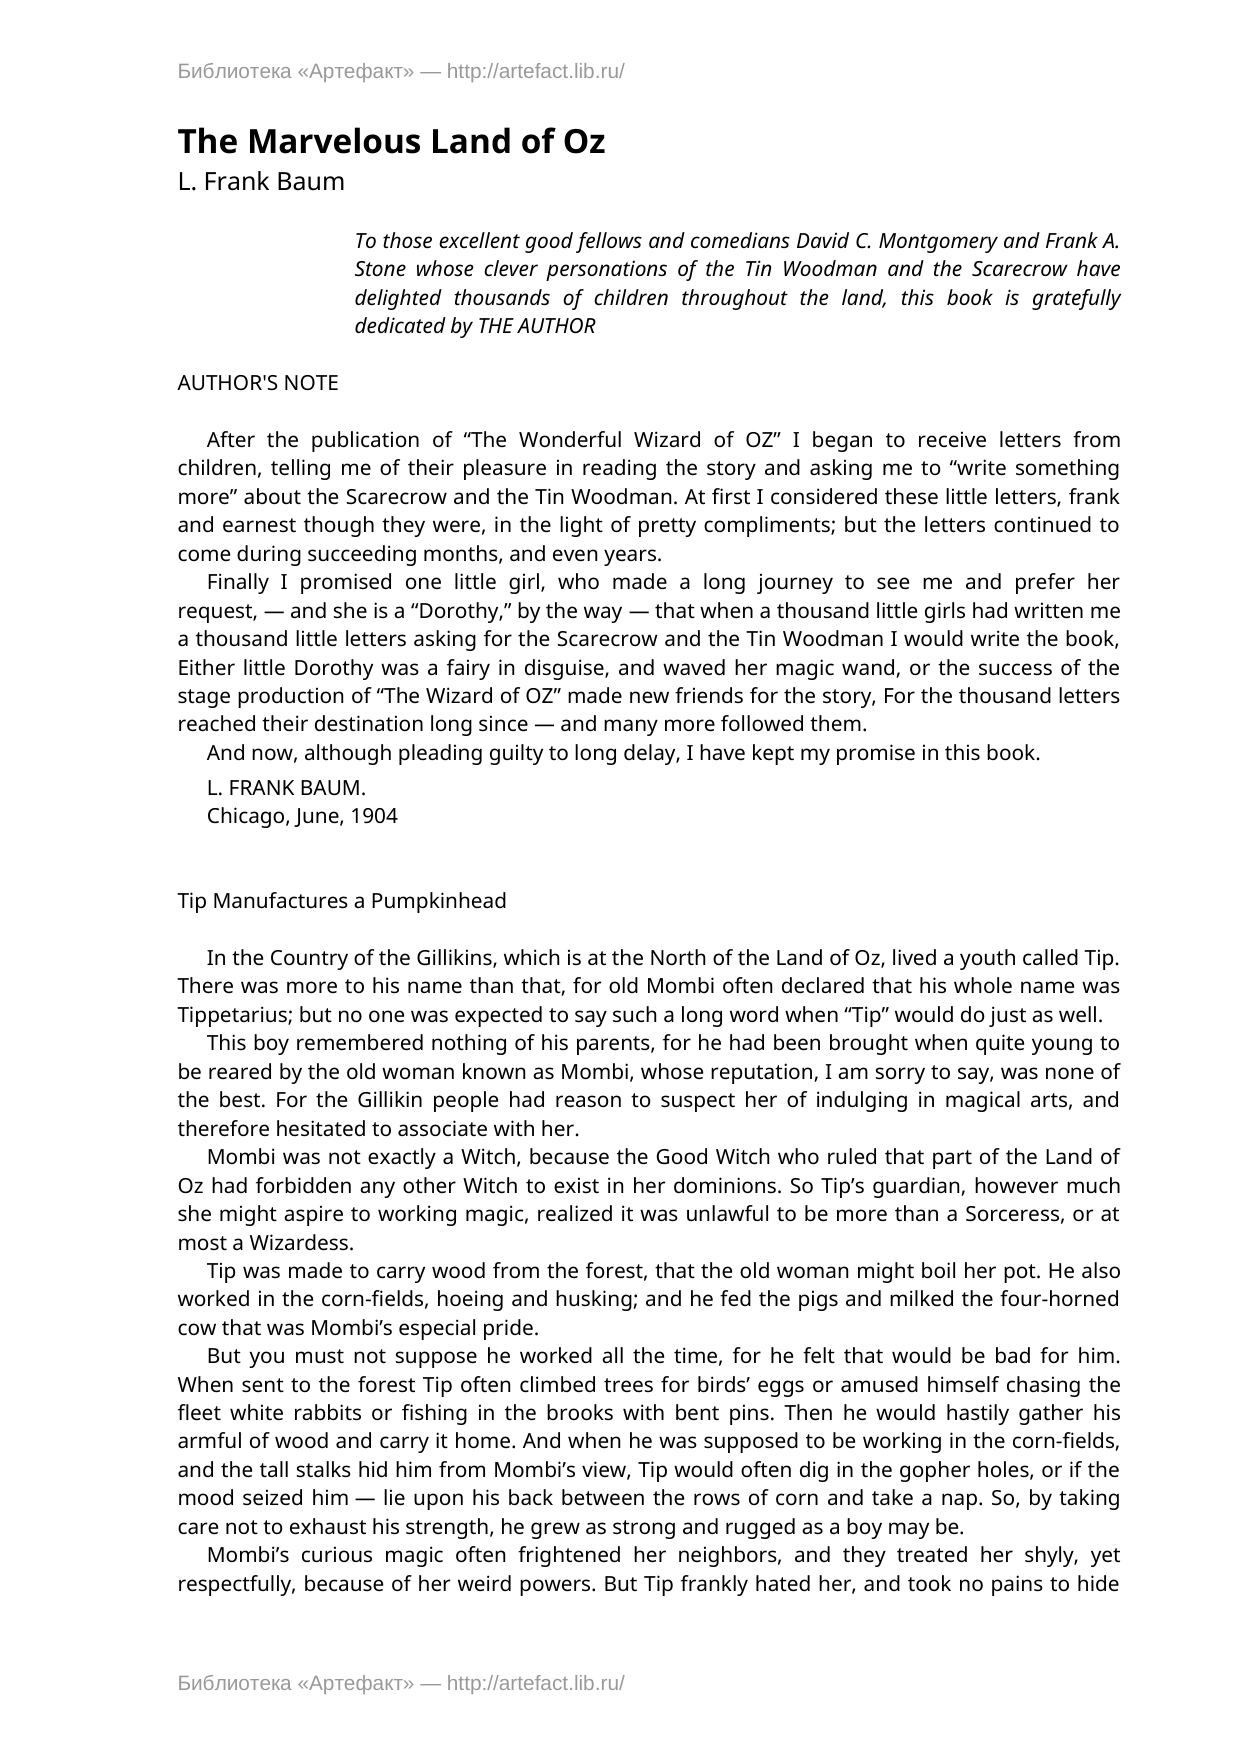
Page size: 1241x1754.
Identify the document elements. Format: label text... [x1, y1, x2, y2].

text L. FRANK BAUM. [177, 773, 1122, 801]
text Tip was made to carry wood from the forest, that the old woman might boil her pot. He also worked in the corn-fields, hoeing and husking; and he fed the pigs and milked the four-horned cow that was Mombi’s especial pride. [177, 1256, 1122, 1341]
text Chicago, June, 1904 [177, 801, 1122, 829]
text After the publication of “The Wonderful Wizard of OZ” I began to receive letters from children, telling me of their pleasure in reading the story and asking me to “write something more” about the Scarecrow and the Tin Woodman. At first I considered these little letters, frank and earnest though they were, in the light of pretty compliments; but the letters continued to come during succeeding months, and even years. [177, 425, 1122, 567]
text In the Country of the Gillikins, which is at the North of the Land of Oz, lived a youth called Tip. There was more to his name than that, for old Mombi often declared that his whole name was Tippetarius; but no one was expected to say such a long word when “Tip” would do just as well. [177, 943, 1122, 1028]
text Finally I promised one little girl, who made a long journey to see me and prefer her request, — and she is a “Dorothy,” by the way — that when a thousand little girls had written me a thousand little letters asking for the Scarecrow and the Tin Woodman I would write the book, Either little Dorothy was a fairy in disguise, and waved her magic wand, or the success of the stage production of “The Wizard of OZ” made new friends for the story, For the thousand letters reached their destination long since — and many more followed them. [177, 567, 1122, 738]
text But you must not suppose he worked all the time, for he felt that would be bad for him. When sent to the forest Tip often climbed trees for birds’ eggs or amused himself chasing the fleet white rabbits or fishing in the brooks with bent pins. Then he would hastily gather his armful of wood and carry it home. And when he was supposed to be working in the corn-fields, and the tall stalks hid him from Mombi’s view, Tip would often dig in the gopher holes, or if the mood seized him — lie upon his back between the rows of corn and take a nap. So, by taking care not to exhaust his strength, he grew as strong and rugged as a boy may be. [177, 1341, 1122, 1540]
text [177, 1540, 1122, 1597]
text To those excellent good fellows and comedians David C. Montgomery and Frank A. Stone whose clever personations of the Tin Woodman and the Scarecrow have delighted thousands of children throughout the land, this book is gratefully dedicated by THE AUTHOR [354, 226, 1122, 340]
text This boy remembered nothing of his parents, for he had been brought when quite young to be reared by the old woman known as Mombi, whose reputation, I am sorry to say, was none of the best. For the Gillikin people had reason to suspect her of indulging in magical arts, and therefore hesitated to associate with her. [177, 1028, 1122, 1142]
text Mombi was not exactly a Witch, because the Good Witch who ruled that part of the Land of Oz had forbidden any other Witch to exist in her dominions. So Tip’s guardian, however much she might aspire to working magic, realized it was unlawful to be more than a Sorceress, or at most a Wizardess. [177, 1142, 1122, 1256]
subtitle L. Frank Baum [177, 163, 1122, 198]
subtitle Tip Manufactures a Pumpkinhead [177, 886, 1122, 915]
subtitle The Marvelous Land of Oz [177, 118, 1122, 163]
subtitle AUTHOR'S NOTE [177, 368, 1122, 397]
text And now, although pleading guilty to long delay, I have kept my promise in this book. [177, 738, 1122, 766]
